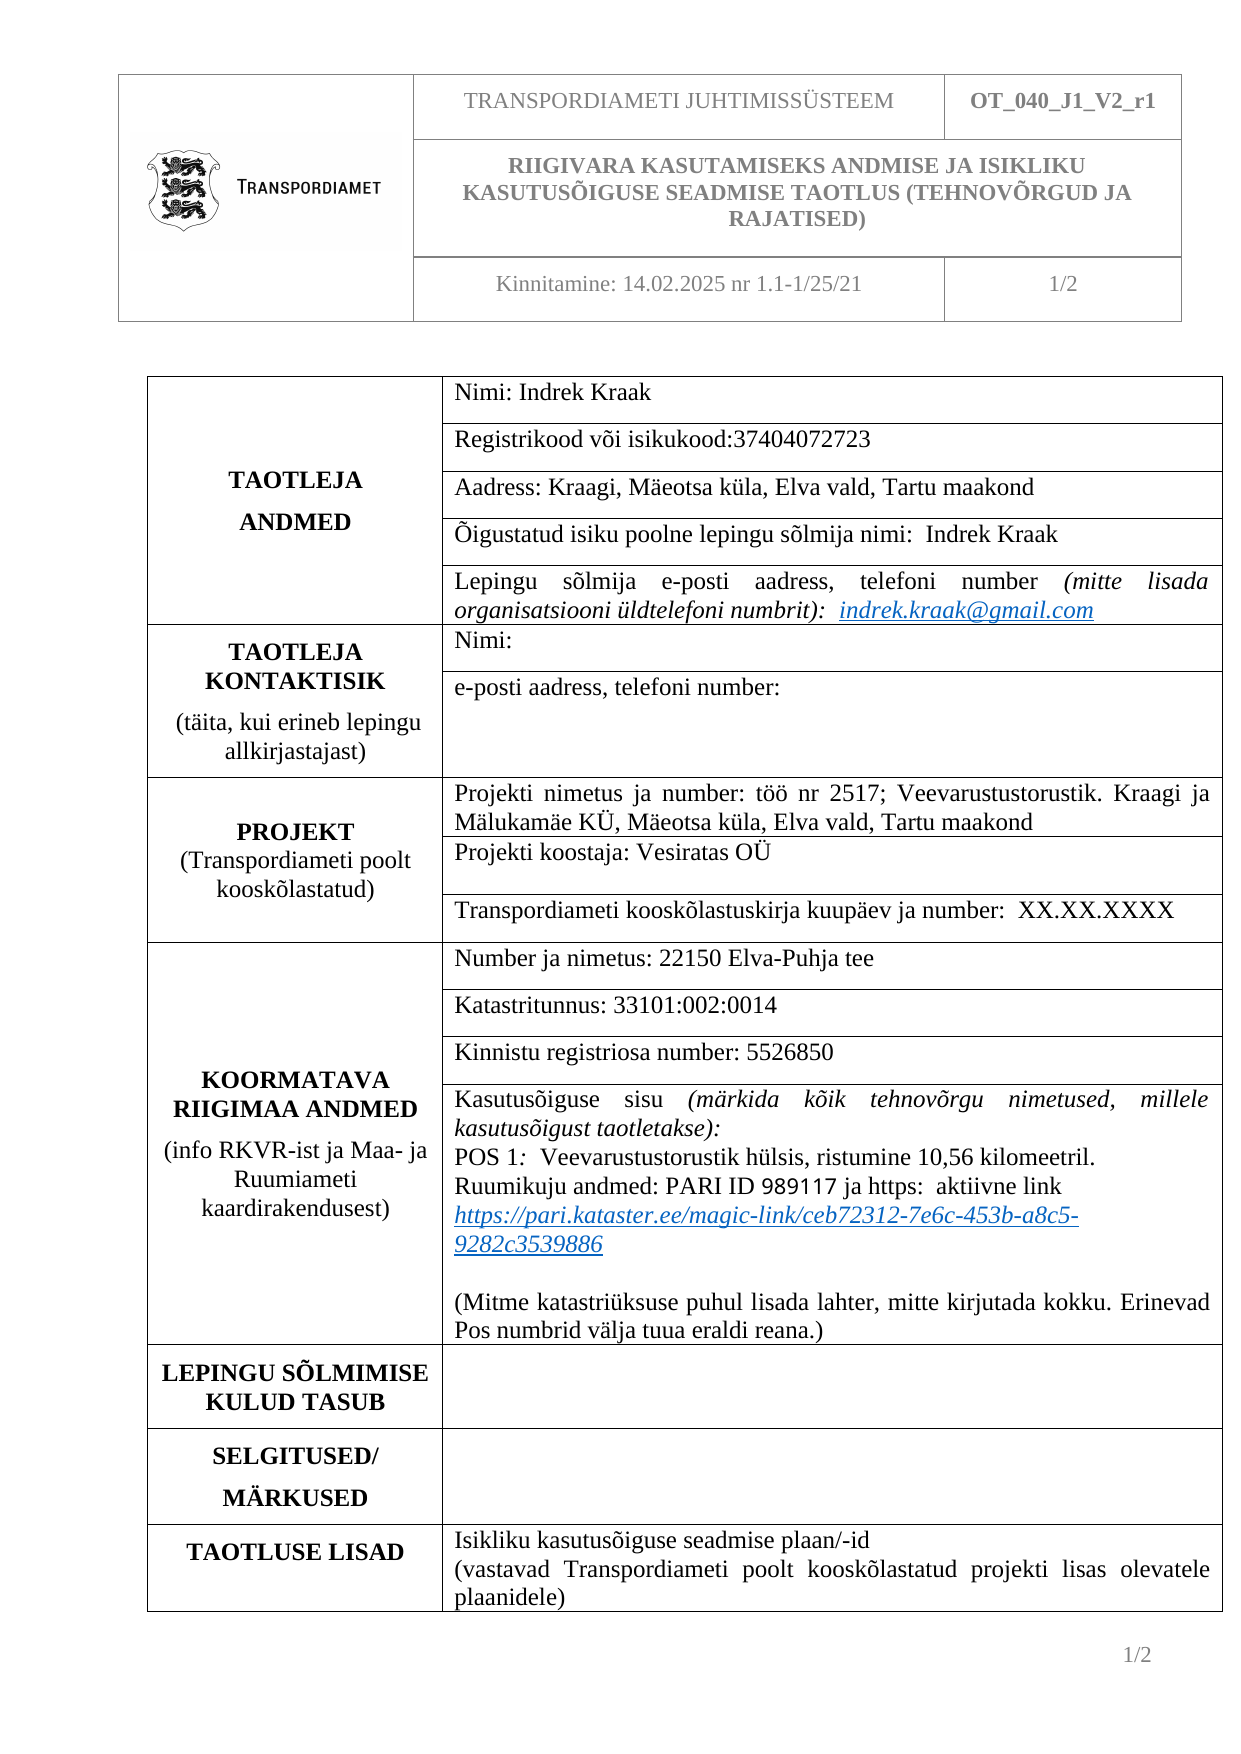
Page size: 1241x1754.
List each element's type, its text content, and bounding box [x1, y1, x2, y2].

picture [129, 132, 402, 251]
table_cell Lepingu sõlmija e-posti aadress, telefoni number (mitte lisada organisatsiooni üldtelefoni numbrit): indrek.kraak@gmail.com [443, 566, 1222, 624]
table_cell Aadress: Kraagi, Mäeotsa küla, Elva vald, Tartu maakond [443, 472, 1222, 518]
table_header Nimi: Indrek Kraak [443, 377, 1222, 423]
table_cell SELGITUSED/ MÄRKUSED [148, 1429, 442, 1524]
table_cell [443, 1345, 1222, 1428]
table_cell LEPINGU SÕLMIMISE KULUD TASUB [148, 1345, 442, 1428]
table_cell Transpordiameti kooskõlastuskirja kuupäev ja number: XX.XX.XXXX [443, 895, 1222, 942]
table_header TAOTLEJA ANDMED [148, 377, 442, 624]
table_cell Kinnistu registriosa number: 5526850 [443, 1037, 1222, 1083]
table_cell Katastritunnus: 33101:002:0014 [443, 990, 1222, 1036]
table_cell e-posti aadress, telefoni number: [443, 672, 1222, 777]
table_cell Isikliku kasutusõiguse seadmise plaan/-id (vastavad Transpordiameti poolt kooskõlastatud projekti lisas olevatele plaanidele) [443, 1525, 1222, 1611]
table_cell PROJEKT (Transpordiameti poolt kooskõlastatud) [148, 778, 442, 942]
table_cell KOORMATAVA RIIGIMAA ANDMED (info RKVR-ist ja Maa- ja Ruumiameti kaardirakendusest) [148, 943, 442, 1344]
table_cell Kasutusõiguse sisu (märkida kõik tehnovõrgu nimetused, millele kasutusõigust taotletakse): POS 1: Veevarustustorustik hülsis, ristumine 10,56 kilomeetril. Ruumikuju andmed: PARI ID 989117 ja https: aktiivne link https://pari.kataster.ee/magic-link/ceb72312-7e6c-453b-a8c5-9282c3539886 (Mitme katastriüksuse puhul lisada lahter, mitte kirjutada kokku. Erinevad Pos numbrid välja tuua eraldi reana.) [443, 1085, 1222, 1344]
table_cell Number ja nimetus: 22150 Elva-Puhja tee [443, 943, 1222, 989]
table_cell Õigustatud isiku poolne lepingu sõlmija nimi: Indrek Kraak [443, 519, 1222, 565]
table_cell TAOTLEJA KONTAKTISIK (täita, kui erineb lepingu allkirjastajast) [148, 625, 442, 777]
table_cell Projekti nimetus ja number: töö nr 2517; Veevarustustorustik. Kraagi ja Mälukamäe KÜ, Mäeotsa küla, Elva vald, Tartu maakond [443, 778, 1222, 836]
table_cell TAOTLUSE LISAD [148, 1525, 442, 1611]
table_cell Nimi: [443, 625, 1222, 671]
table_cell Projekti koostaja: Vesiratas OÜ [443, 837, 1222, 894]
table_cell Registrikood või isikukood:37404072723 [443, 424, 1222, 471]
table_cell [443, 1429, 1222, 1524]
